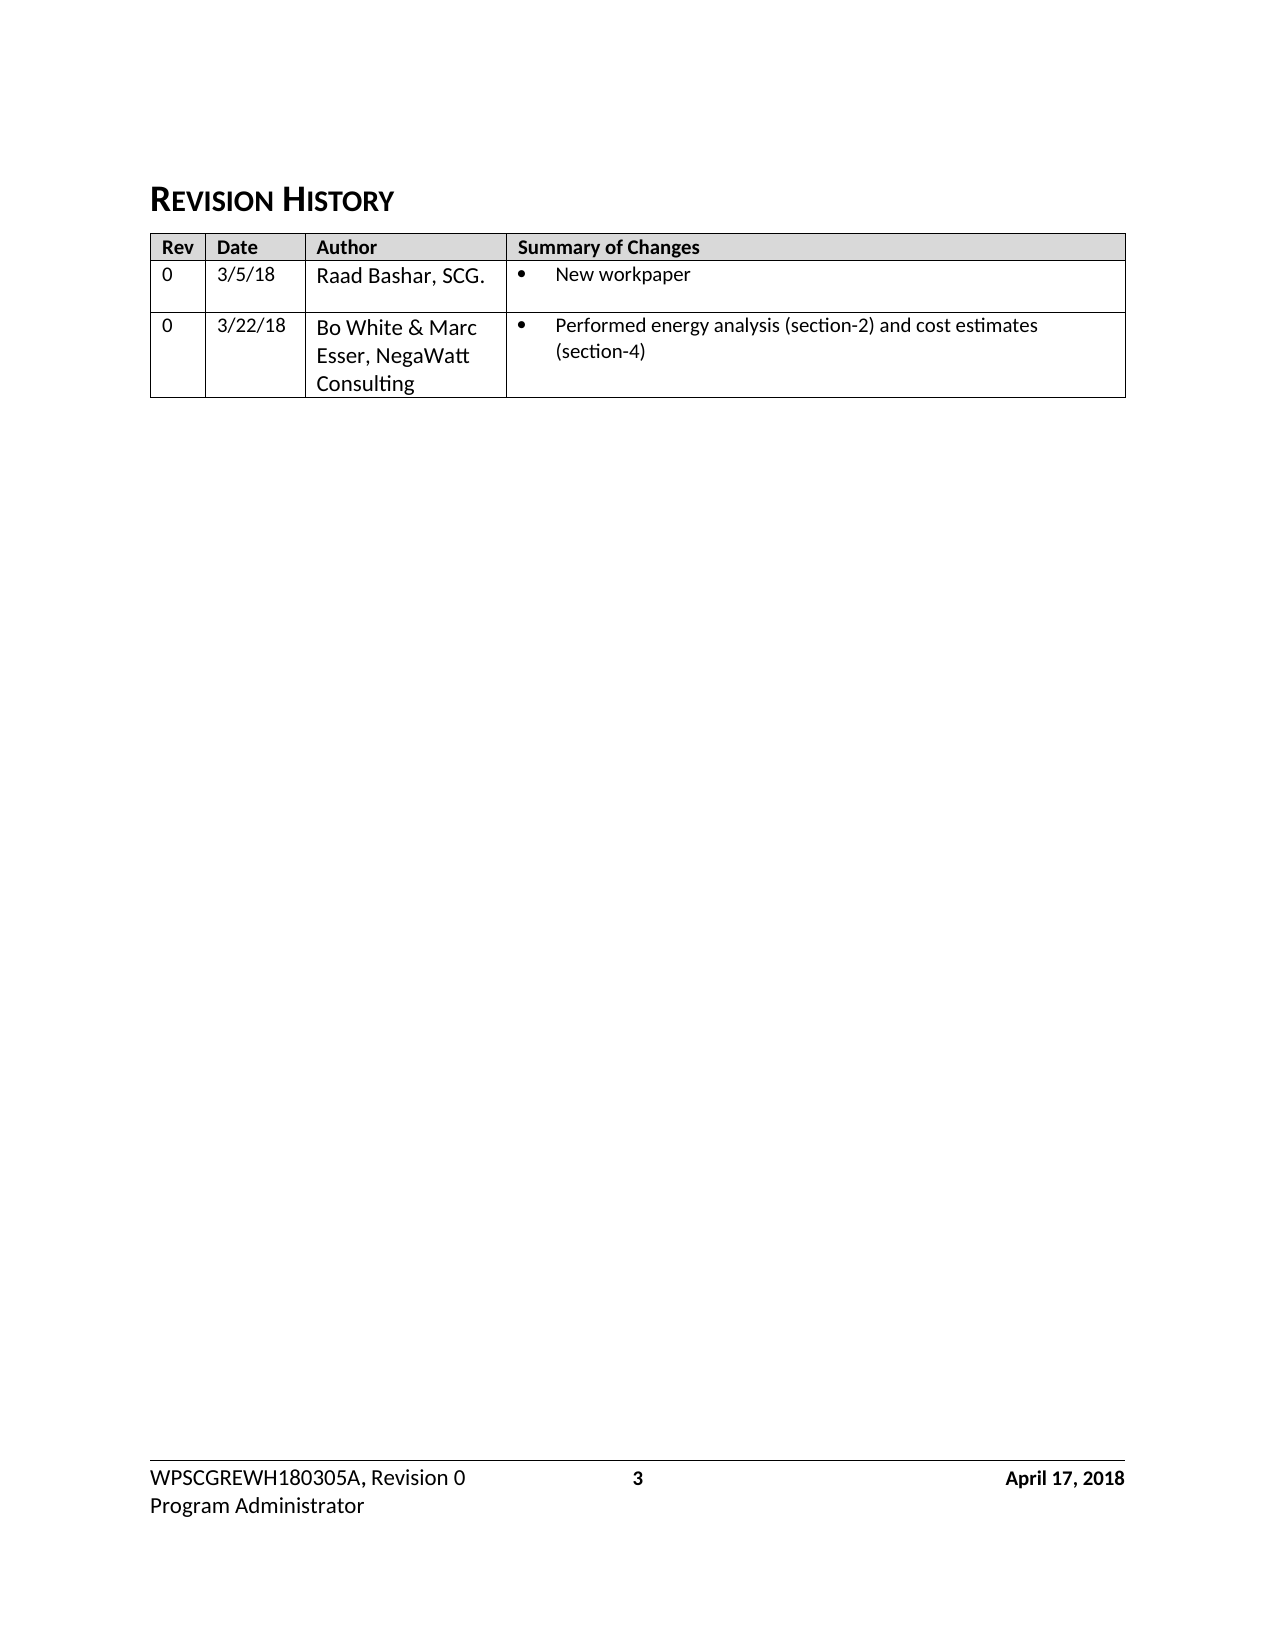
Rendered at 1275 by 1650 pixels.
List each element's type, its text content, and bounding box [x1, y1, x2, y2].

table_cell Bo White & Marc Esser, NegaWatt Consulting [306, 313, 506, 397]
table_cell Raad Bashar, SCG. [306, 261, 506, 312]
table_cell 0 [151, 313, 205, 397]
table_header Rev [151, 234, 205, 260]
table_cell 3/5/18 [206, 261, 305, 312]
table_header Summary of Changes [507, 234, 1125, 260]
table_cell 0 [151, 261, 205, 312]
table_header Author [306, 234, 506, 260]
table_cell Performed energy analysis (section-2) and cost estimates (section-4) [507, 313, 1125, 397]
table_header Date [206, 234, 305, 260]
subtitle Revision History [150, 175, 1125, 221]
table_cell New workpaper [507, 261, 1125, 312]
table_cell 3/22/18 [206, 313, 305, 397]
